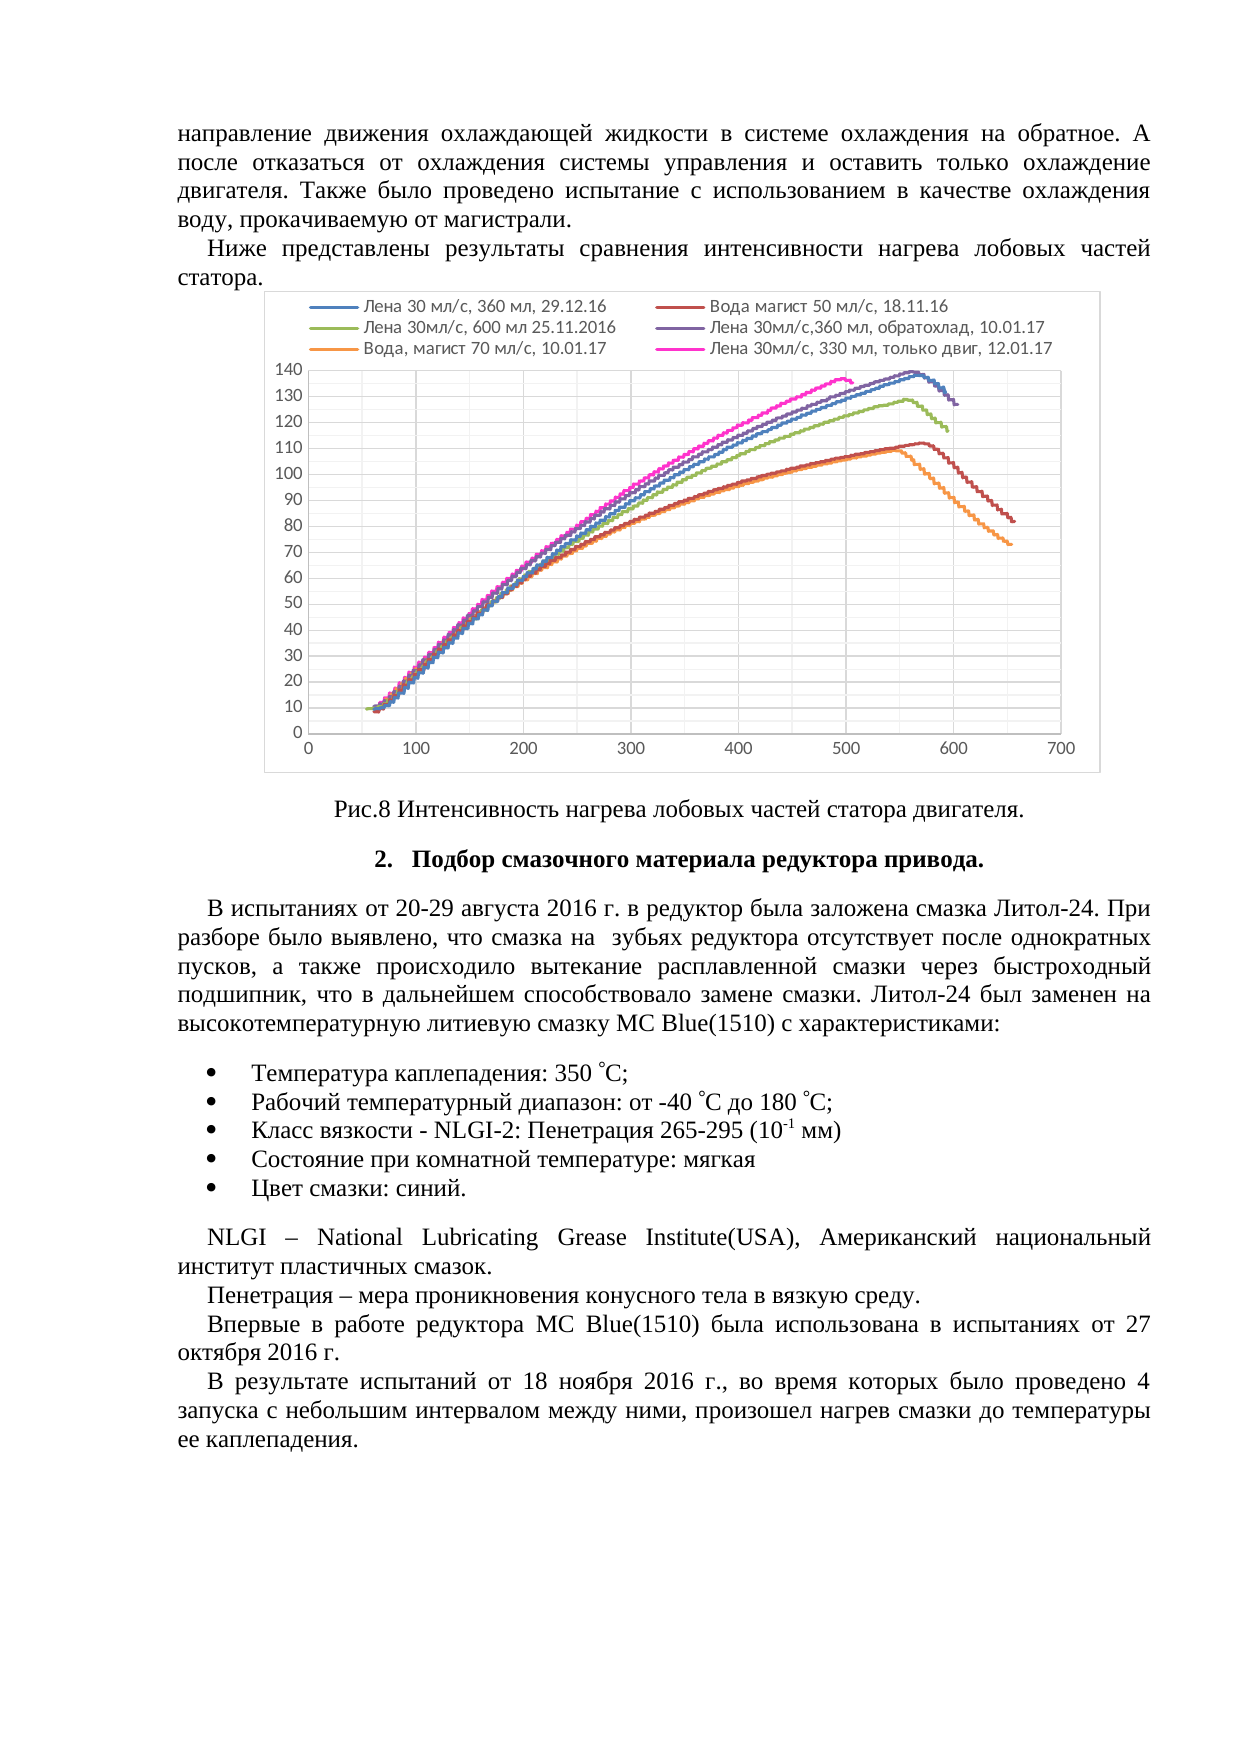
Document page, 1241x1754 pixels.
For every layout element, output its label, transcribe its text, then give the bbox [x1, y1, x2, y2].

text Пенетрация – мера проникновения конусного тела в вязкую среду. [177, 1280, 1152, 1309]
text Впервые в работе редуктора MC Blue(1510) была использована в испытаниях от 27 октября 2016 г. [177, 1309, 1152, 1366]
list Цвет смазки: синий. [177, 1173, 1152, 1202]
list Состояние при комнатной температуре: мягкая [177, 1144, 1152, 1173]
list Подбор смазочного материала редуктора привода. [207, 844, 1152, 872]
text Ниже представлены результаты сравнения интенсивности нагрева лобовых частей статора. [177, 233, 1152, 291]
list Класс вязкости - NLGI-2: Пенетрация 265-295 (10-1 мм) [177, 1115, 1152, 1144]
list Рабочий температурный диапазон: от -40 С до 180 С; [177, 1087, 1152, 1115]
list Температура каплепадения: 350 С; [177, 1058, 1152, 1087]
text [177, 118, 1152, 233]
text В испытаниях от 20-29 августа 2016 г. в редуктор была заложена смазка Литол-24. При разборе было выявлено, что смазка на зубьях редуктора отсутствует после однократных пусков, а также происходило вытекание расплавленной смазки через быстроходный подшипник, что в дальнейшем способствовало замене смазки. Литол-24 был заменен на высокотемпературную литиевую смазку МС Blue(1510) с характеристиками: [177, 893, 1152, 1037]
text В результате испытаний от 18 ноября 2016 г., во время которых было проведено 4 запуска с небольшим интервалом между ними, произошел нагрев смазки до температуры ее каплепадения. [177, 1366, 1152, 1452]
text Рис.8 Интенсивность нагрева лобовых частей статора двигателя. [177, 794, 1152, 823]
text NLGI – National Lubricating Grease Institute(USA), Американский национальный институт пластичных смазок. [177, 1222, 1152, 1280]
